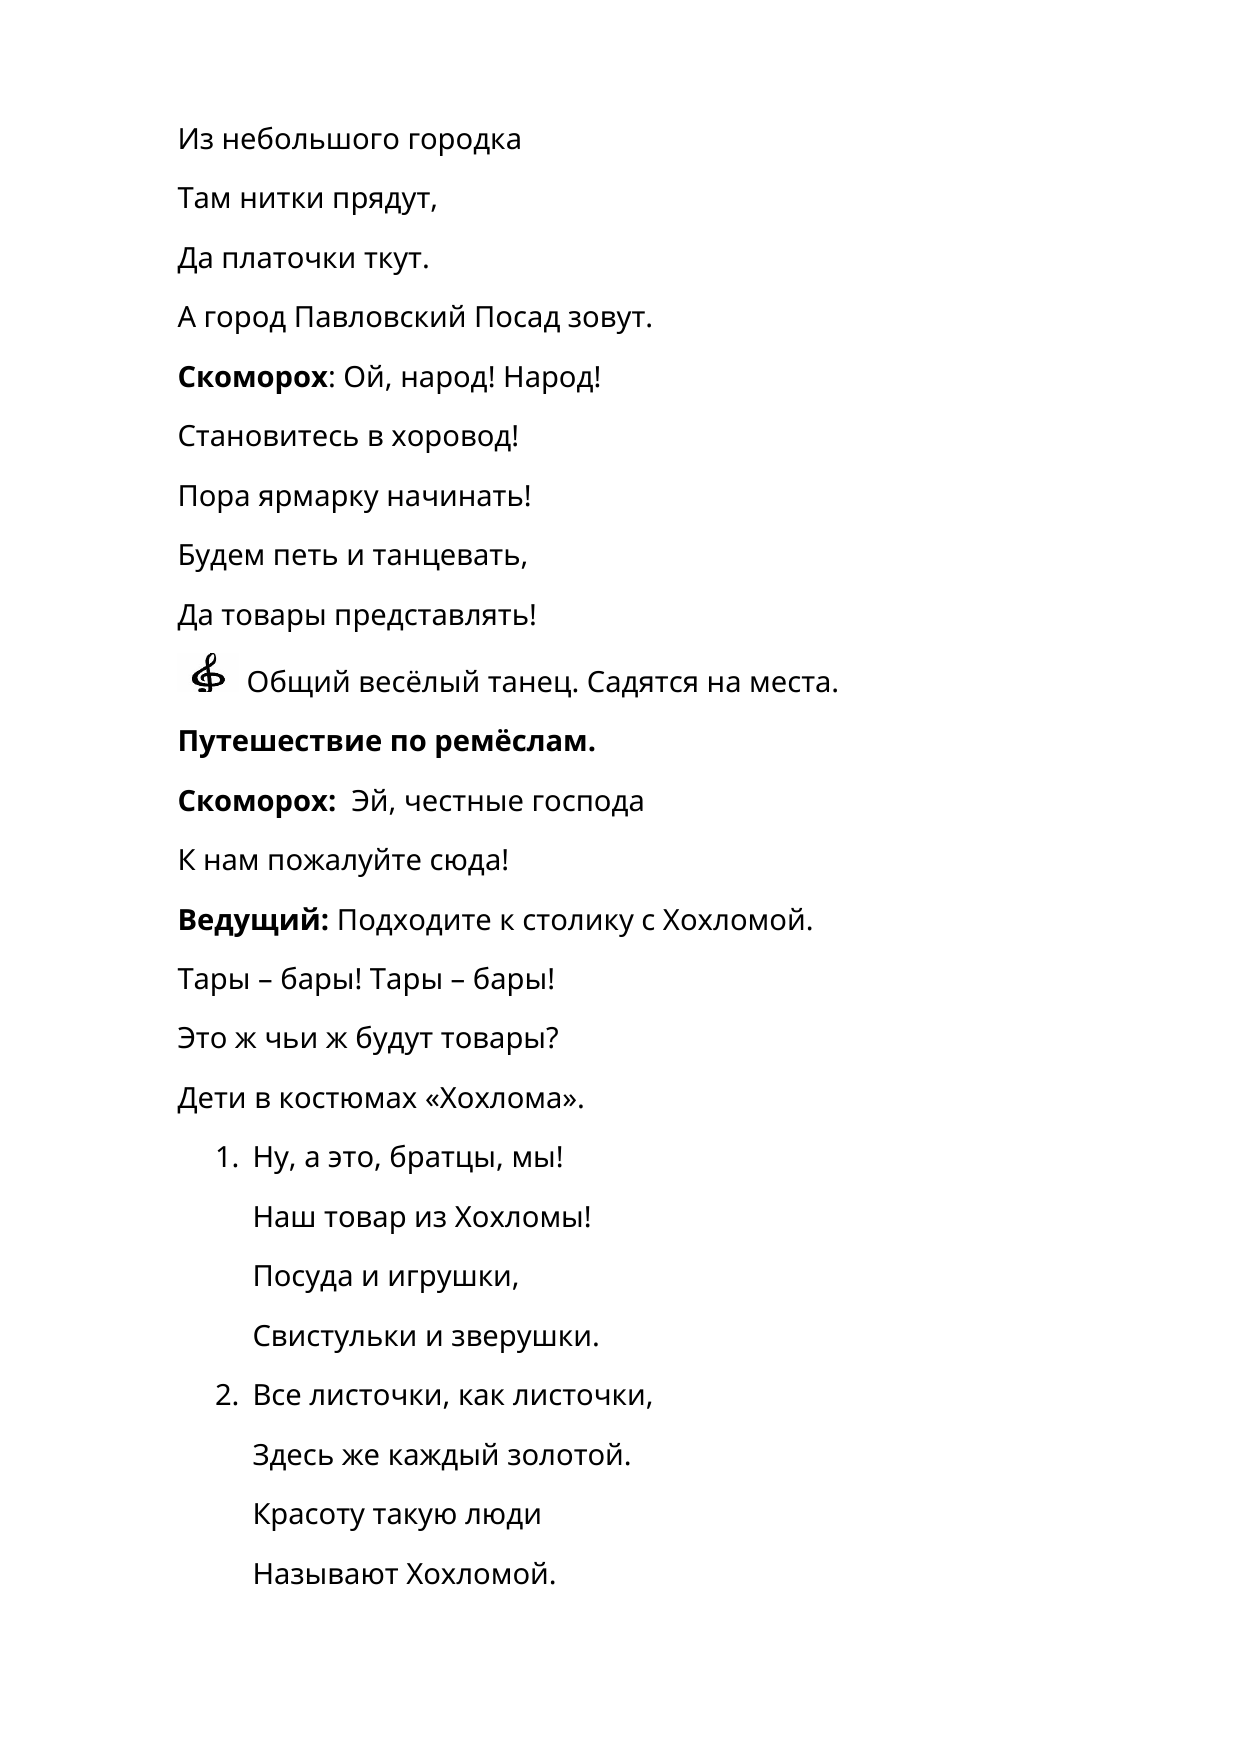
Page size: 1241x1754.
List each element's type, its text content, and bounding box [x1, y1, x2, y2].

text Пора ярмарку начинать! [177, 475, 1152, 515]
text Из небольшого городка [177, 118, 1152, 158]
text А город Павловский Посад зовут. [177, 297, 1152, 336]
text Называют Хохломой. [252, 1553, 1152, 1593]
text Свистульки и зверушки. [252, 1315, 1152, 1355]
picture [177, 653, 239, 692]
list Все листочки, как листочки, [215, 1374, 1152, 1414]
text Это ж чьи ж будут товары? [177, 1018, 1152, 1057]
text Путешествие по ремёслам. [177, 720, 1152, 760]
text К нам пожалуйте сюда! [177, 839, 1152, 879]
text Да платочки ткут. [177, 237, 1152, 277]
text Тары – бары! Тары – бары! [177, 958, 1152, 998]
text Ведущий: Подходите к столику с Хохломой. [177, 899, 1152, 938]
text Скоморох: Эй, честные господа [177, 780, 1152, 819]
text Наш товар из Хохломы! [252, 1196, 1152, 1236]
text Да товары представлять! [177, 594, 1152, 634]
text Скоморох: Ой, народ! Народ! [177, 356, 1152, 396]
text Там нитки прядут, [177, 178, 1152, 217]
text Красоту такую люди [252, 1493, 1152, 1533]
text Дети в костюмах «Хохлома». [177, 1077, 1152, 1117]
text Становитесь в хоровод! [177, 416, 1152, 455]
list Ну, а это, братцы, мы! [215, 1137, 1152, 1176]
text Здесь же каждый золотой. [252, 1434, 1152, 1474]
text Общий весёлый танец. Садятся на места. [177, 653, 1152, 701]
text Будем петь и танцевать, [177, 534, 1152, 574]
text Посуда и игрушки, [252, 1256, 1152, 1295]
